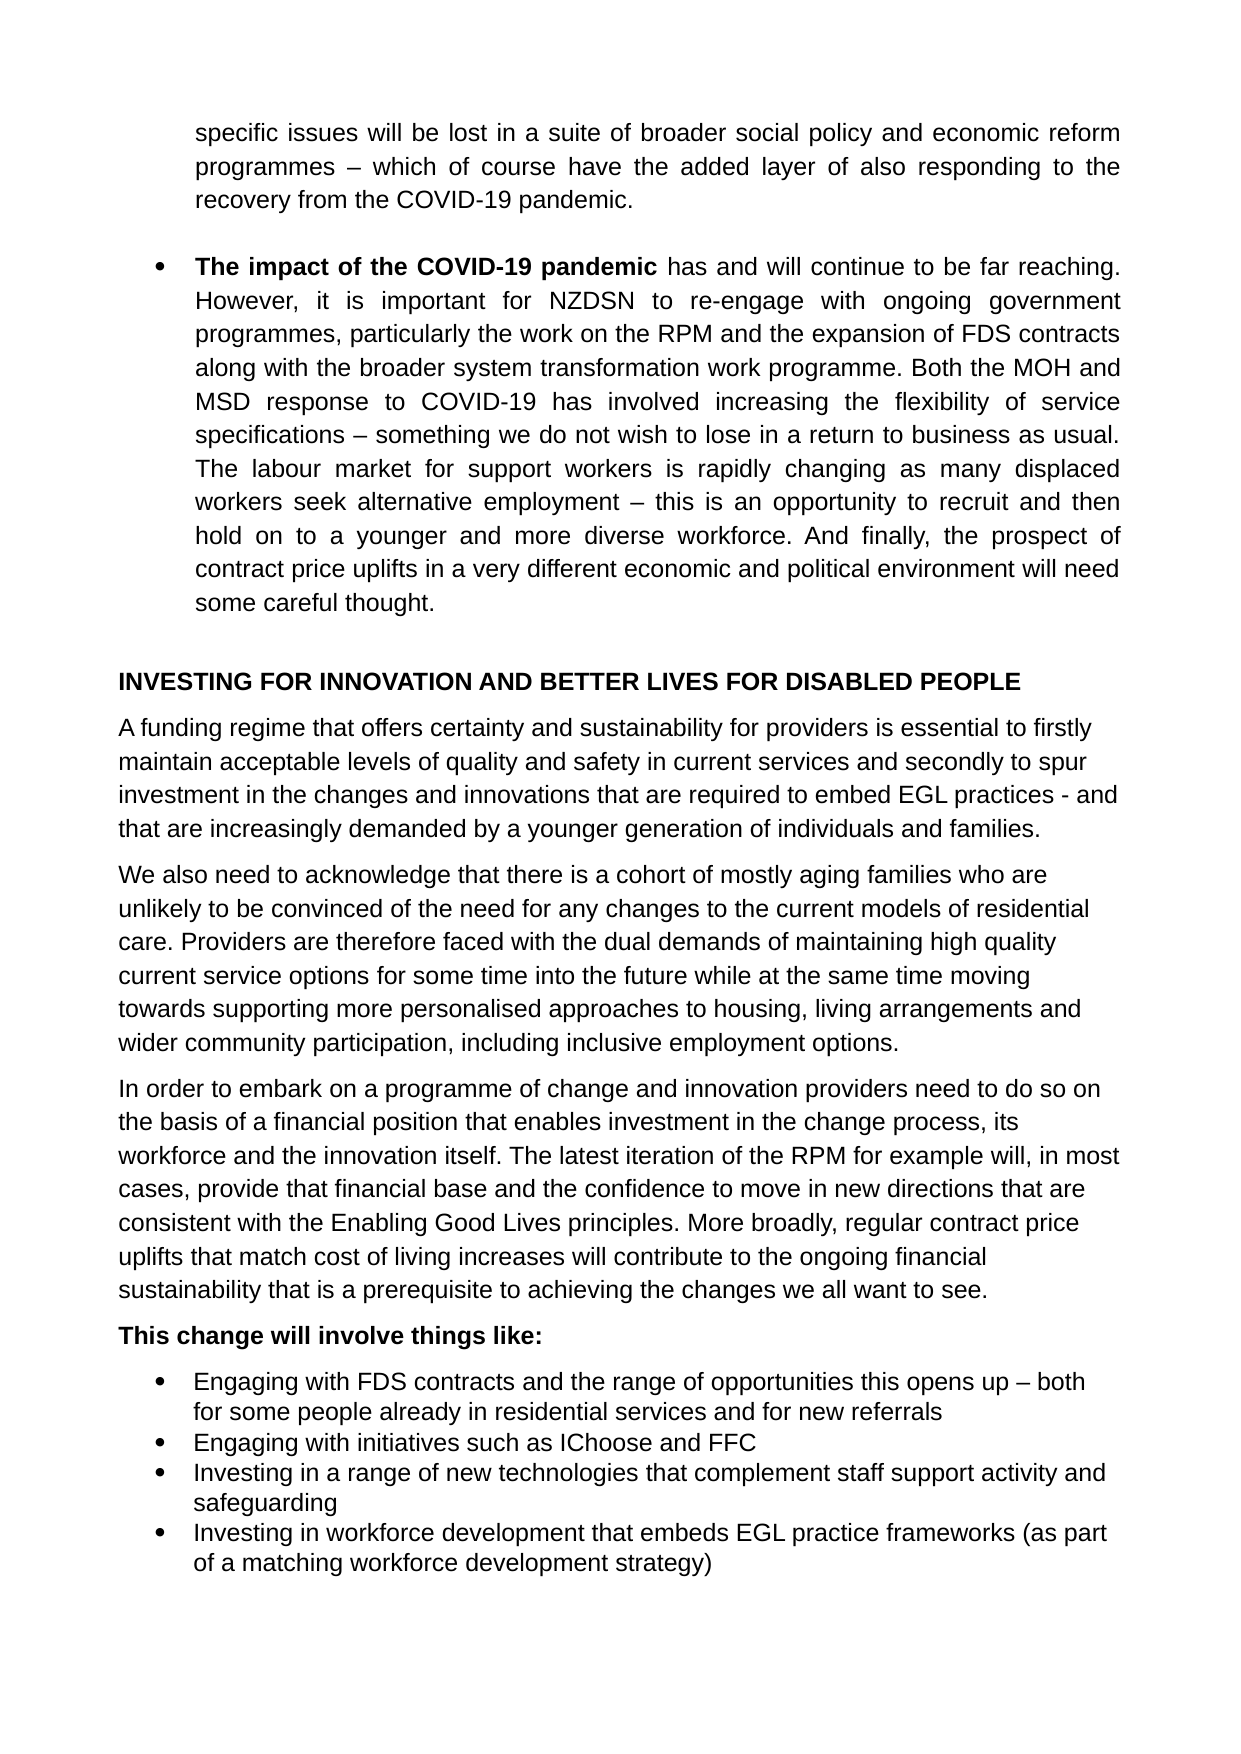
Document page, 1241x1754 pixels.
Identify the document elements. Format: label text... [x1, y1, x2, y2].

text In order to embark on a programme of change and innovation providers need to do so on the basis of a financial position that enables investment in the change process, its workforce and the innovation itself. The latest iteration of the RPM for example will, in most cases, provide that financial base and the confidence to move in new directions that are consistent with the Enabling Good Lives principles. More broadly, regular contract price uplifts that match cost of living increases will contribute to the ongoing financial sustainability that is a prerequisite to achieving the changes we all want to see. [118, 1074, 1122, 1304]
list Investing in workforce development that embeds EGL practice frameworks (as part of a matching workforce development strategy) [156, 1518, 1122, 1577]
list The impact of the COVID-19 pandemic has and will continue to be far reaching. However, it is important for NZDSN to re-engage with ongoing government programmes, particularly the work on the RPM and the expansion of FDS contracts along with the broader system transformation work programme. Both the MOH and MSD response to COVID-19 has involved increasing the flexibility of service specifications – something we do not wish to lose in a return to business as usual. The labour market for support workers is rapidly changing as many displaced workers seek alternative employment – this is an opportunity to recruit and then hold on to a younger and more diverse workforce. And finally, the prospect of contract price uplifts in a very different economic and political environment will need some careful thought. [156, 252, 1122, 617]
list Engaging with FDS contracts and the range of opportunities this opens up – both for some people already in residential services and for new referrals [156, 1367, 1122, 1426]
list Engaging with initiatives such as IChoose and FFC [156, 1427, 1122, 1456]
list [156, 118, 1122, 214]
list Investing in a range of new technologies that complement staff support activity and safeguarding [156, 1458, 1122, 1517]
text This change will involve things like: [118, 1321, 1122, 1350]
text INVESTING FOR INNOVATION AND BETTER LIVES FOR DISABLED PEOPLE [118, 667, 1122, 696]
text A funding regime that offers certainty and sustainability for providers is essential to firstly maintain acceptable levels of quality and safety in current services and secondly to spur investment in the changes and innovations that are required to embed EGL practices - and that are increasingly demanded by a younger generation of individuals and families. [118, 713, 1122, 843]
text We also need to acknowledge that there is a cohort of mostly aging families who are unlikely to be convinced of the need for any changes to the current models of residential care. Providers are therefore faced with the dual demands of maintaining high quality current service options for some time into the future while at the same time moving towards supporting more personalised approaches to housing, living arrangements and wider community participation, including inclusive employment options. [118, 860, 1122, 1057]
